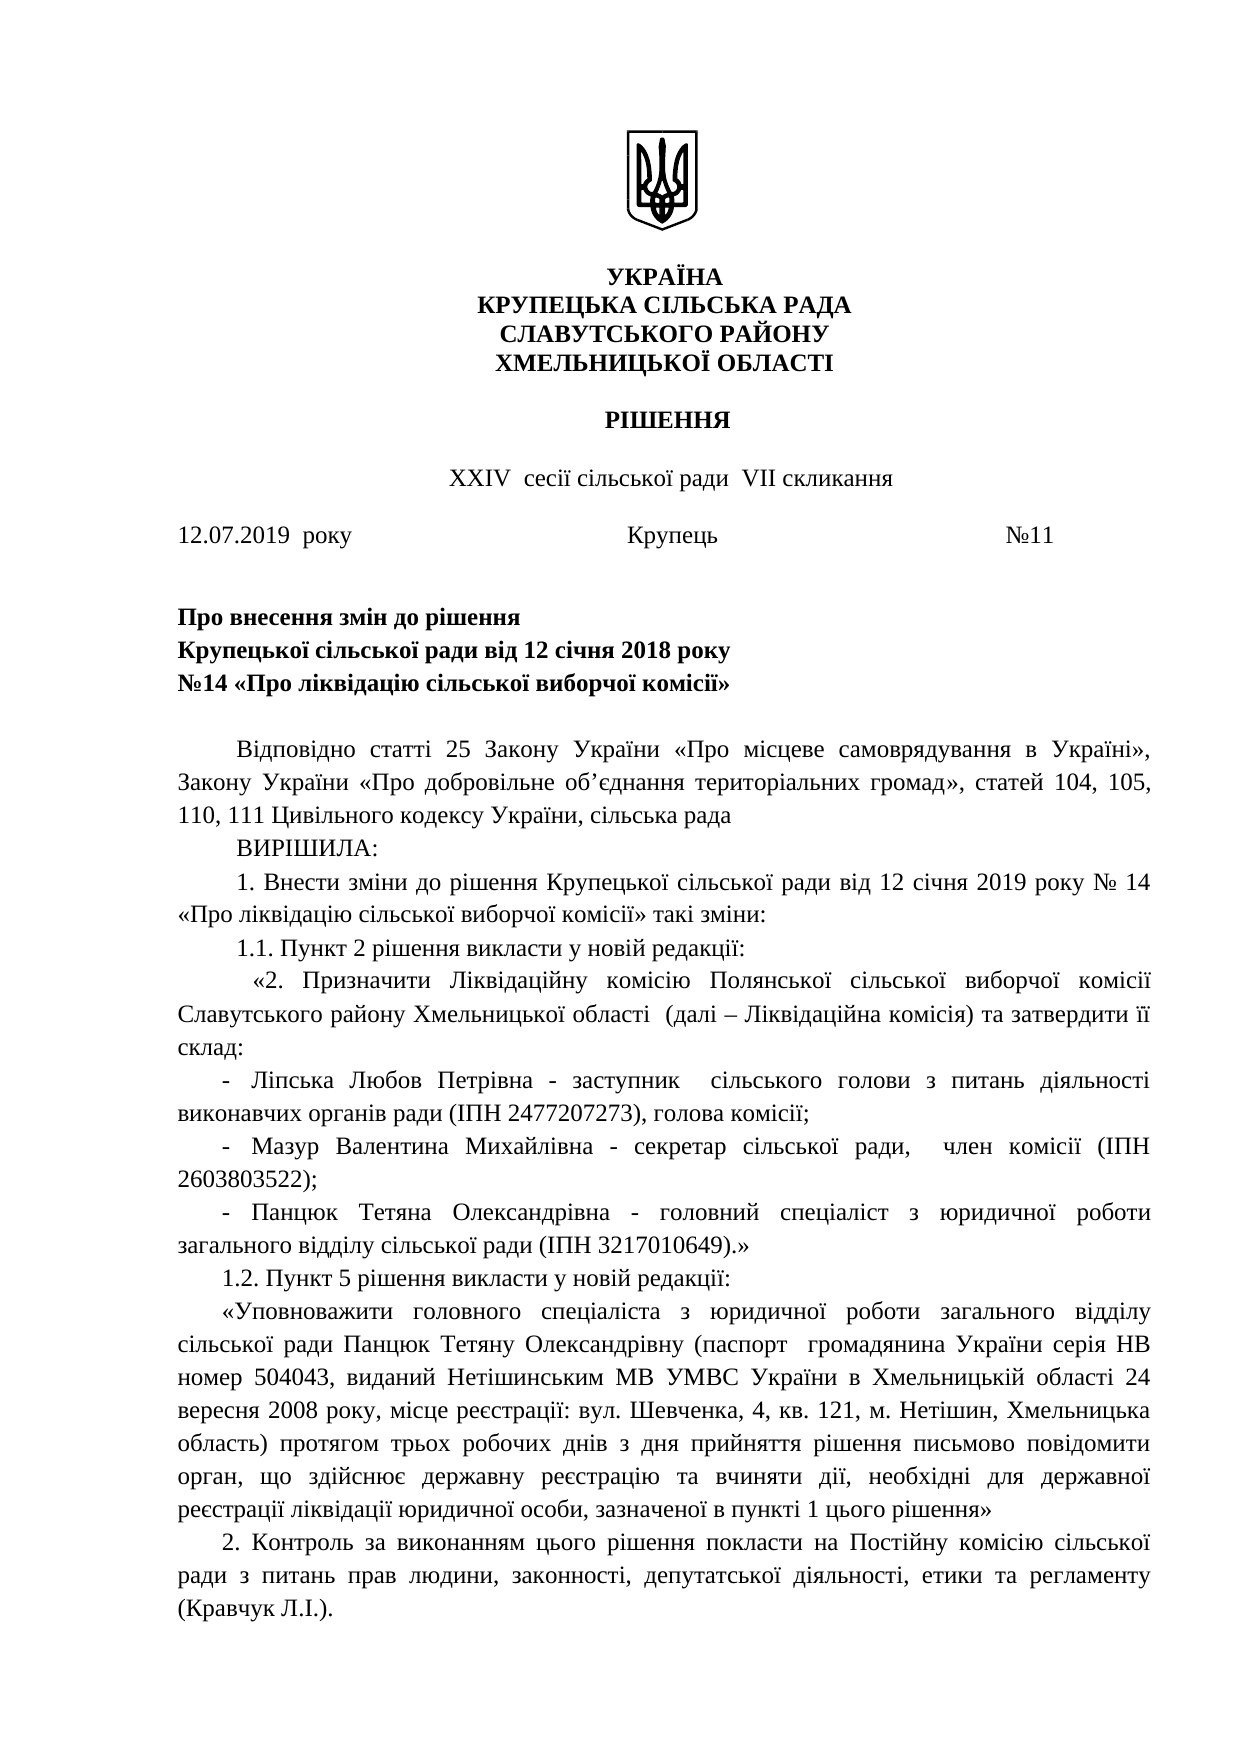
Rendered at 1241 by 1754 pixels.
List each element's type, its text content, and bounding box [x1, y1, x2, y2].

list Ліпська Любов Петрівна - заступник сільського голови з питань діяльності виконавчих органів ради (ІПН 2477207273), голова комісії; [177, 1065, 1152, 1126]
list «Уповноважити головного спеціаліста з юридичної роботи загального відділу сільської ради Панцюк Тетяну Олександрівну (паспорт громадянина України серія НВ номер 504043, виданий Нетішинським МВ УМВС України в Хмельницькій області 24 вересня 2008 року, місце реєстрації: вул. Шевченка, 4, кв. 121, м. Нетішин, Хмельницька область) протягом трьох робочих днів з дня прийняття рішення письмово повідомити орган, що здійснює державну реєстрацію та вчиняти дії, необхідні для державної реєстрації ліквідації юридичної особи, зазначеної в пункті 1 цього рішення» [177, 1296, 1152, 1461]
text Крупецької сільської ради від 12 січня 2018 року [177, 635, 1152, 664]
text 1.1. Пункт 2 рішення викласти у новій редакції: [177, 933, 1152, 961]
text 1. Внести зміни до рішення Крупецької сільської ради від 12 січня 2019 року № 14 «Про ліквідацію сільської виборчої комісії» такі зміни: [177, 867, 1152, 928]
list Панцюк Тетяна Олександрівна - головний спеціаліст з юридичної роботи загального відділу сільської ради (ІПН 3217010649).» [177, 1197, 1152, 1258]
list 2. Контроль за виконанням цього рішення покласти на Постійну комісію сільської ради з питань прав людини, законності, депутатської діяльності, етики та регламенту (Кравчук Л.І.). [177, 1527, 1152, 1622]
text Про внесення змін до рішення [177, 602, 1152, 631]
text УКРАЇНА [177, 262, 1152, 291]
text КРУПЕЦЬКА СІЛЬСЬКА РАДА [177, 291, 1152, 319]
text СЛАВУТСЬКОГО РАЙОНУ [177, 319, 1152, 348]
text ВИРІШИЛА: [177, 833, 1152, 862]
list Мазур Валентина Михайлівна - секретар сільської ради, член комісії (ІПН 2603803522); [177, 1131, 1152, 1192]
list 1.2. Пункт 5 рішення викласти у новій редакції: [222, 1263, 1152, 1292]
text №14 «Про ліквідацію сільської виборчої комісії» [177, 668, 1152, 697]
text Відповідно статті 25 Закону України «Про місцеве самоврядування в Україні», Закону України «Про добровільне об’єднання територіальних громад», статей 104, 105, 110, 111 Цивільного кодексу України, сільська рада [177, 734, 1152, 829]
text РІШЕННЯ [177, 406, 1152, 434]
text ХМЕЛЬНИЦЬКОЇ ОБЛАСТІ [177, 348, 1152, 377]
text ХХІV сесії сільської ради VІІ скликання [177, 463, 1152, 492]
text «2. Призначити Ліквідаційну комісію Полянської сільської виборчої комісії Славутського району Хмельницької області (далі – Ліквідаційна комісія) та затвердити її склад: [177, 966, 1152, 1060]
text 12.07.2019 року Крупець №11 [177, 521, 1152, 549]
